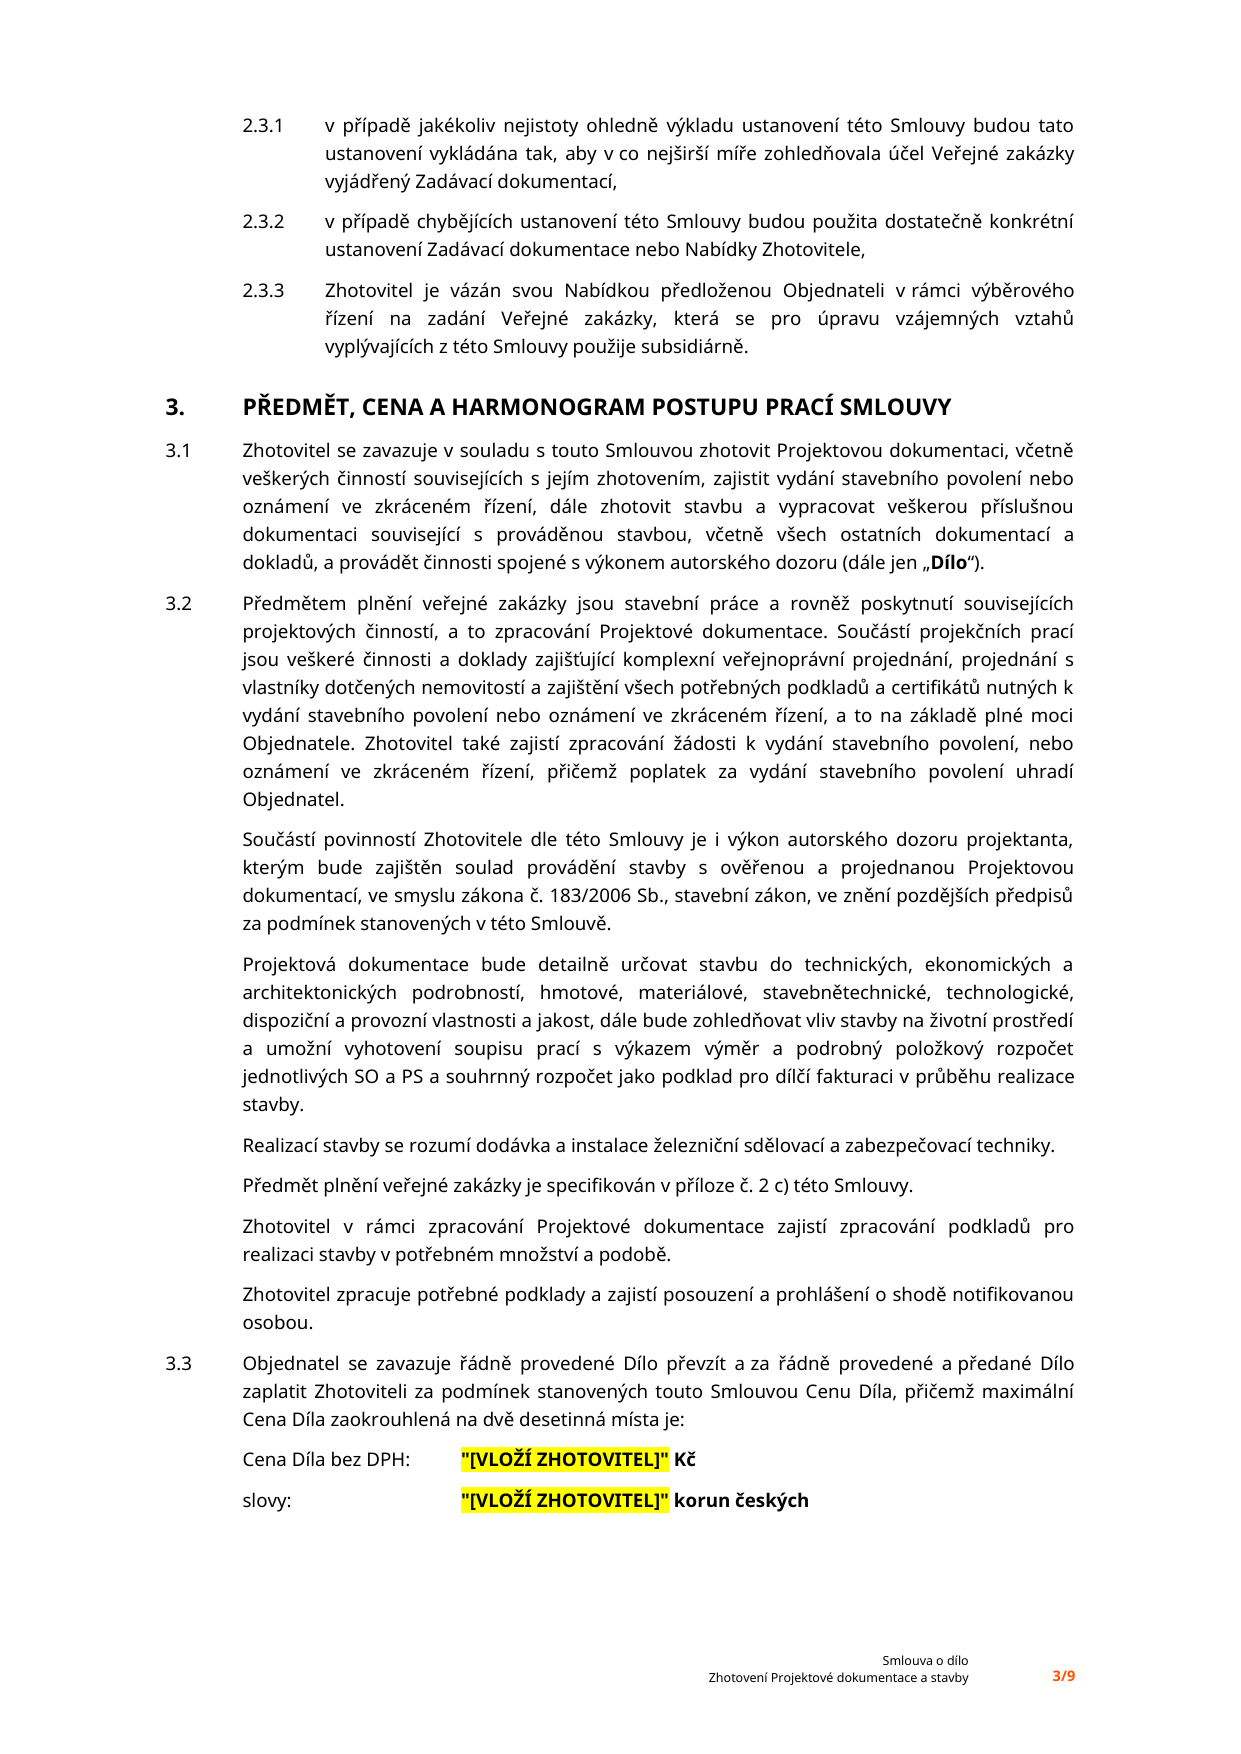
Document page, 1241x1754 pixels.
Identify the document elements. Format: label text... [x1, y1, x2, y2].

text v případě jakékoliv nejistoty ohledně výkladu ustanovení této Smlouvy budou tato ustanovení vykládána tak, aby v co nejširší míře zohledňovala účel Veřejné zakázky vyjádřený Zadávací dokumentací, [242, 112, 1075, 194]
text PŘEDMĚT, CENA A HARMONOGRAM POSTUPU PRACÍ SMLOUVY [165, 391, 1075, 422]
text Projektová dokumentace bude detailně určovat stavbu do technických, ekonomických a architektonických podrobností, hmotové, materiálové, stavebnětechnické, technologické, dispoziční a provozní vlastnosti a jakost, dále bude zohledňovat vliv stavby na životní prostředí a umožní vyhotovení soupisu prací s výkazem výměr a podrobný položkový rozpočet jednotlivých SO a PS a souhrnný rozpočet jako podklad pro dílčí fakturaci v průběhu realizace stavby. [242, 951, 1075, 1117]
text Zhotovitel je vázán svou Nabídkou předloženou Objednateli v rámci výběrového řízení na zadání Veřejné zakázky, která se pro úpravu vzájemných vztahů vyplývajících z této Smlouvy použije subsidiárně. [242, 277, 1075, 359]
text Zhotovitel se zavazuje v souladu s touto Smlouvou zhotovit Projektovou dokumentaci, včetně veškerých činností souvisejících s jejím zhotovením, zajistit vydání stavebního povolení nebo oznámení ve zkráceném řízení, dále zhotovit stavbu a vypracovat veškerou příslušnou dokumentaci související s prováděnou stavbou, včetně všech ostatních dokumentací a dokladů, a provádět činnosti spojené s výkonem autorského dozoru (dále jen „Dílo“). [165, 437, 1075, 575]
text slovy: "[VLOŽÍ ZHOTOVITEL]" korun českých [242, 1487, 461, 1513]
text slovy: "[VLOŽÍ ZHOTOVITEL]" korun českých [669, 1487, 1075, 1513]
text Předmět plnění veřejné zakázky je specifikován v příloze č. 2 c) této Smlouvy. [242, 1172, 1075, 1198]
text v případě chybějících ustanovení této Smlouvy budou použita dostatečně konkrétní ustanovení Zadávací dokumentace nebo Nabídky Zhotovitele, [242, 209, 1075, 262]
text Objednatel se zavazuje řádně provedené Dílo převzít a za řádně provedené a předané Dílo zaplatit Zhotoviteli za podmínek stanovených touto Smlouvou Cenu Díla, přičemž maximální Cena Díla zaokrouhlená na dvě desetinná místa je: [165, 1350, 1075, 1432]
text Cena Díla bez DPH: "[VLOŽÍ ZHOTOVITEL]" Kč [242, 1447, 461, 1472]
text Zhotovitel v rámci zpracování Projektové dokumentace zajistí zpracování podkladů pro realizaci stavby v potřebném množství a podobě. [242, 1213, 1075, 1266]
text Zhotovitel zpracuje potřebné podklady a zajistí posouzení a prohlášení o shodě notifikovanou osobou. [242, 1281, 1075, 1335]
text Realizací stavby se rozumí dodávka a instalace železniční sdělovací a zabezpečovací techniky. [242, 1132, 1075, 1157]
text Součástí povinností Zhotovitele dle této Smlouvy je i výkon autorského dozoru projektanta, kterým bude zajištěn soulad provádění stavby s ověřenou a projednanou Projektovou dokumentací, ve smyslu zákona č. 183/2006 Sb., stavební zákon, ve znění pozdějších předpisů za podmínek stanovených v této Smlouvě. [242, 827, 1075, 936]
text Předmětem plnění veřejné zakázky jsou stavební práce a rovněž poskytnutí souvisejících projektových činností, a to zpracování Projektové dokumentace. Součástí projekčních prací jsou veškeré činnosti a doklady zajišťující komplexní veřejnoprávní projednání, projednání s vlastníky dotčených nemovitostí a zajištění všech potřebných podkladů a certifikátů nutných k vydání stavebního povolení nebo oznámení ve zkráceném řízení, a to na základě plné moci Objednatele. Zhotovitel také zajistí zpracování žádosti k vydání stavebního povolení, nebo oznámení ve zkráceném řízení, přičemž poplatek za vydání stavebního povolení uhradí Objednatel. [165, 590, 1075, 812]
text Cena Díla bez DPH: "[VLOŽÍ ZHOTOVITEL]" Kč [669, 1447, 1075, 1472]
